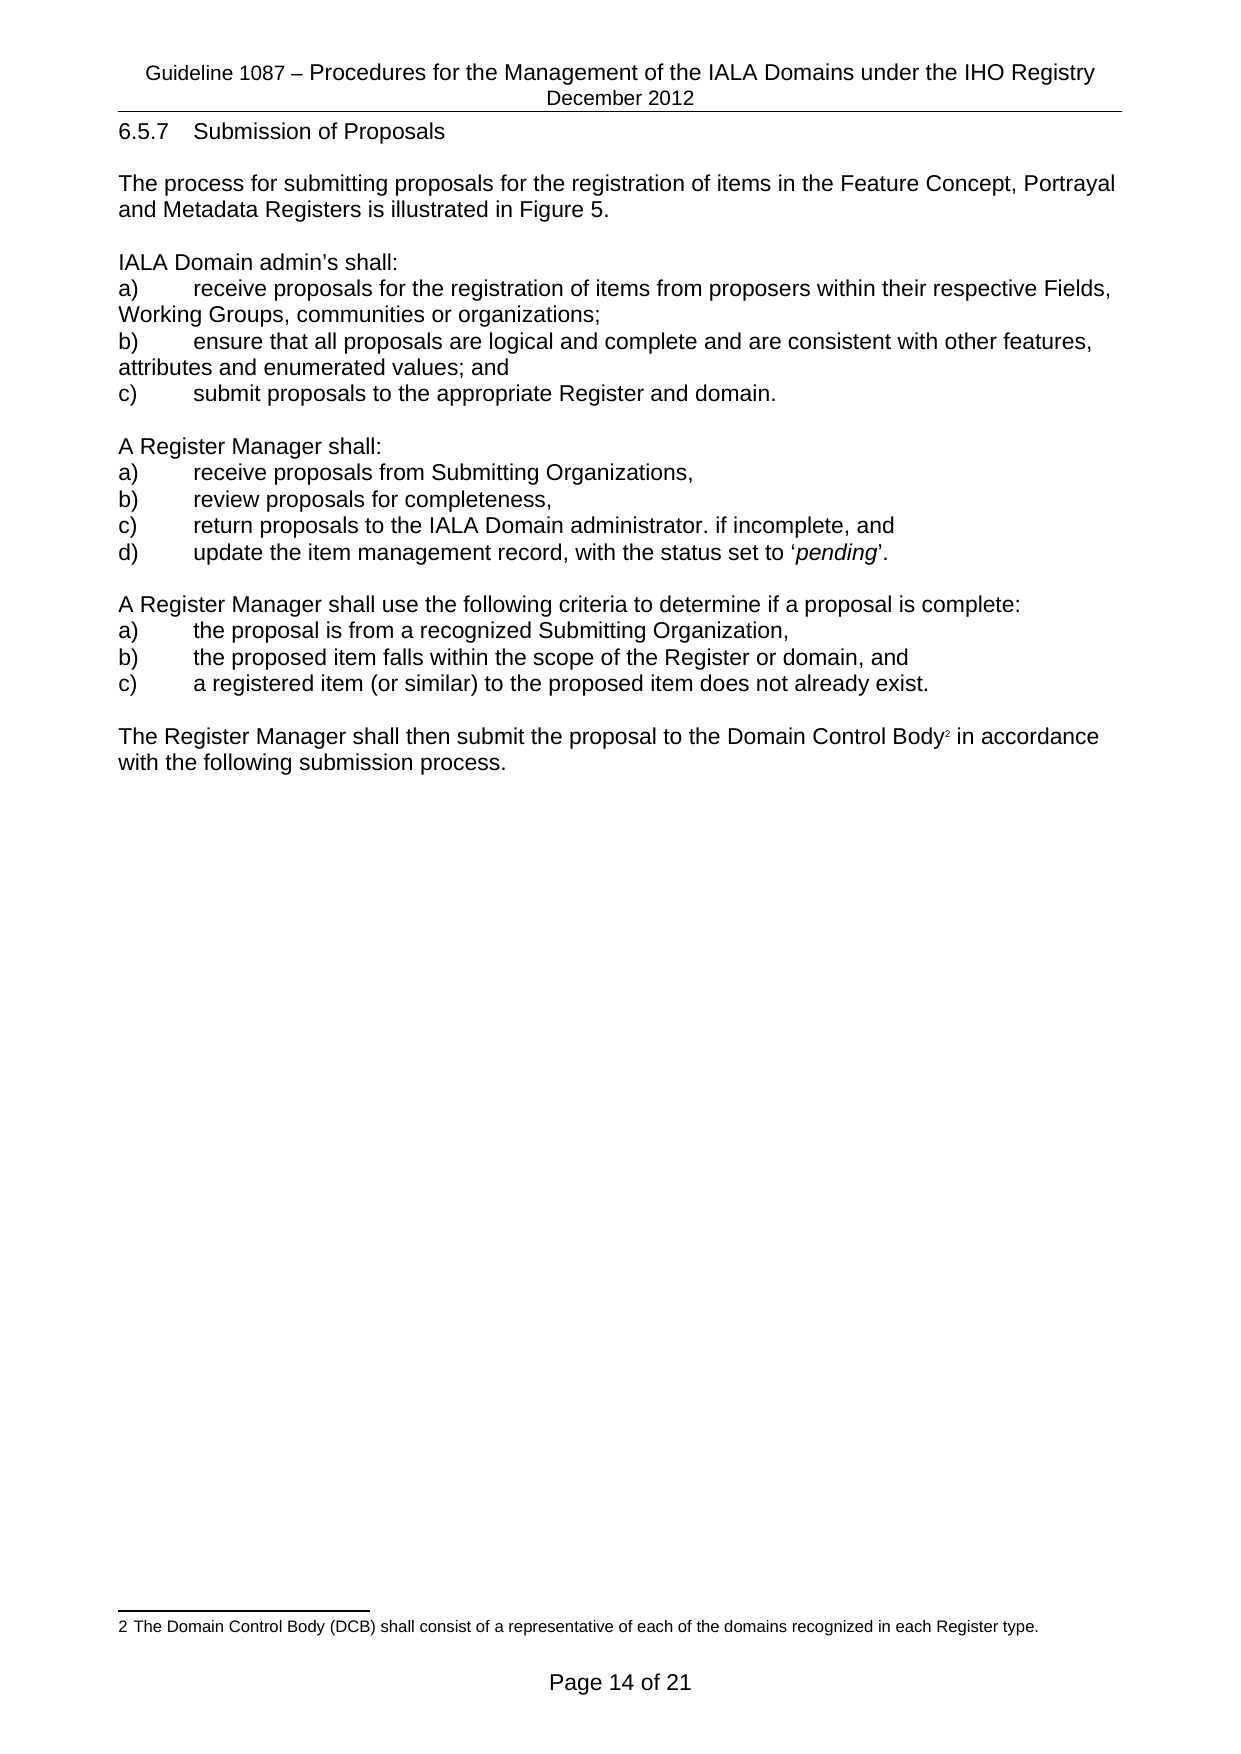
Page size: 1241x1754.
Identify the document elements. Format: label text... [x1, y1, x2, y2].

text d) update the item management record, with the status set to ‘pending’. [118, 538, 1122, 565]
text The process for submitting proposals for the registration of items in the Feature Concept, Portrayal and Metadata Registers is illustrated in Figure 5. [118, 169, 1122, 222]
text a) the proposal is from a recognized Submitting Organization, [118, 617, 1122, 644]
subtitle Submission of Proposals [118, 118, 1122, 144]
text b) the proposed item falls within the scope of the Register or domain, and [118, 644, 1122, 670]
text a) receive proposals from Submitting Organizations, [118, 459, 1122, 486]
text A Register Manager shall use the following criteria to determine if a proposal is complete: [118, 591, 1122, 617]
text b) ensure that all proposals are logical and complete and are consistent with other features, attributes and enumerated values; and [118, 328, 1122, 380]
text c) submit proposals to the appropriate Register and domain. [118, 380, 1122, 407]
text c) a registered item (or similar) to the proposed item does not already exist. [118, 670, 1122, 697]
text A Register Manager shall: [118, 433, 1122, 459]
text c) return proposals to the IALA Domain administrator. if incomplete, and [118, 512, 1122, 538]
text b) review proposals for completeness, [118, 486, 1122, 512]
text The Register Manager shall then submit the proposal to the Domain Control Body in accordance with the following submission process. [118, 723, 1122, 776]
text IALA Domain admin’s shall: [118, 248, 1122, 275]
text a) receive proposals for the registration of items from proposers within their respective Fields, Working Groups, communities or organizations; [118, 275, 1122, 328]
